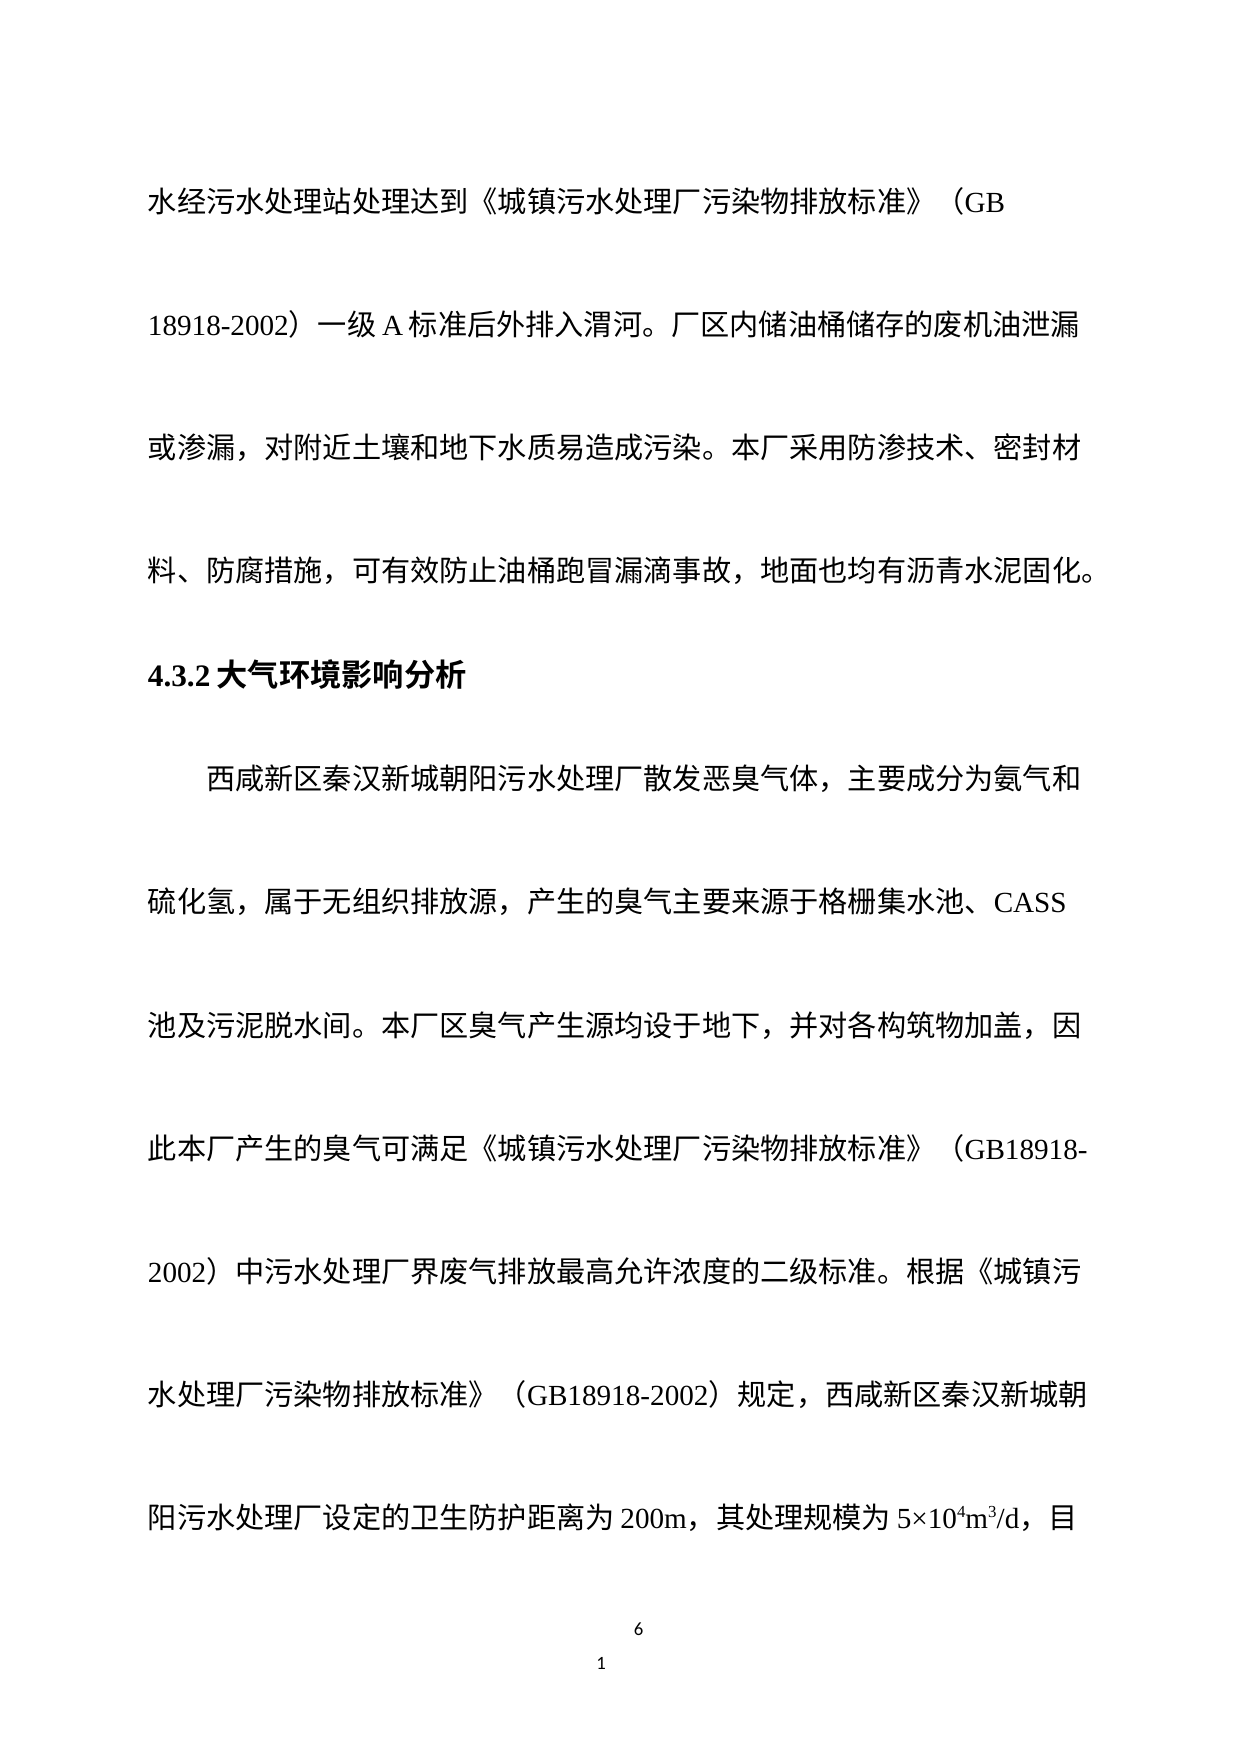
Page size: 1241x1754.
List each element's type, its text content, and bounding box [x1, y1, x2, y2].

subtitle 4.3.2大气环境影响分析 [148, 631, 1093, 713]
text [148, 736, 1093, 1557]
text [148, 159, 1093, 610]
